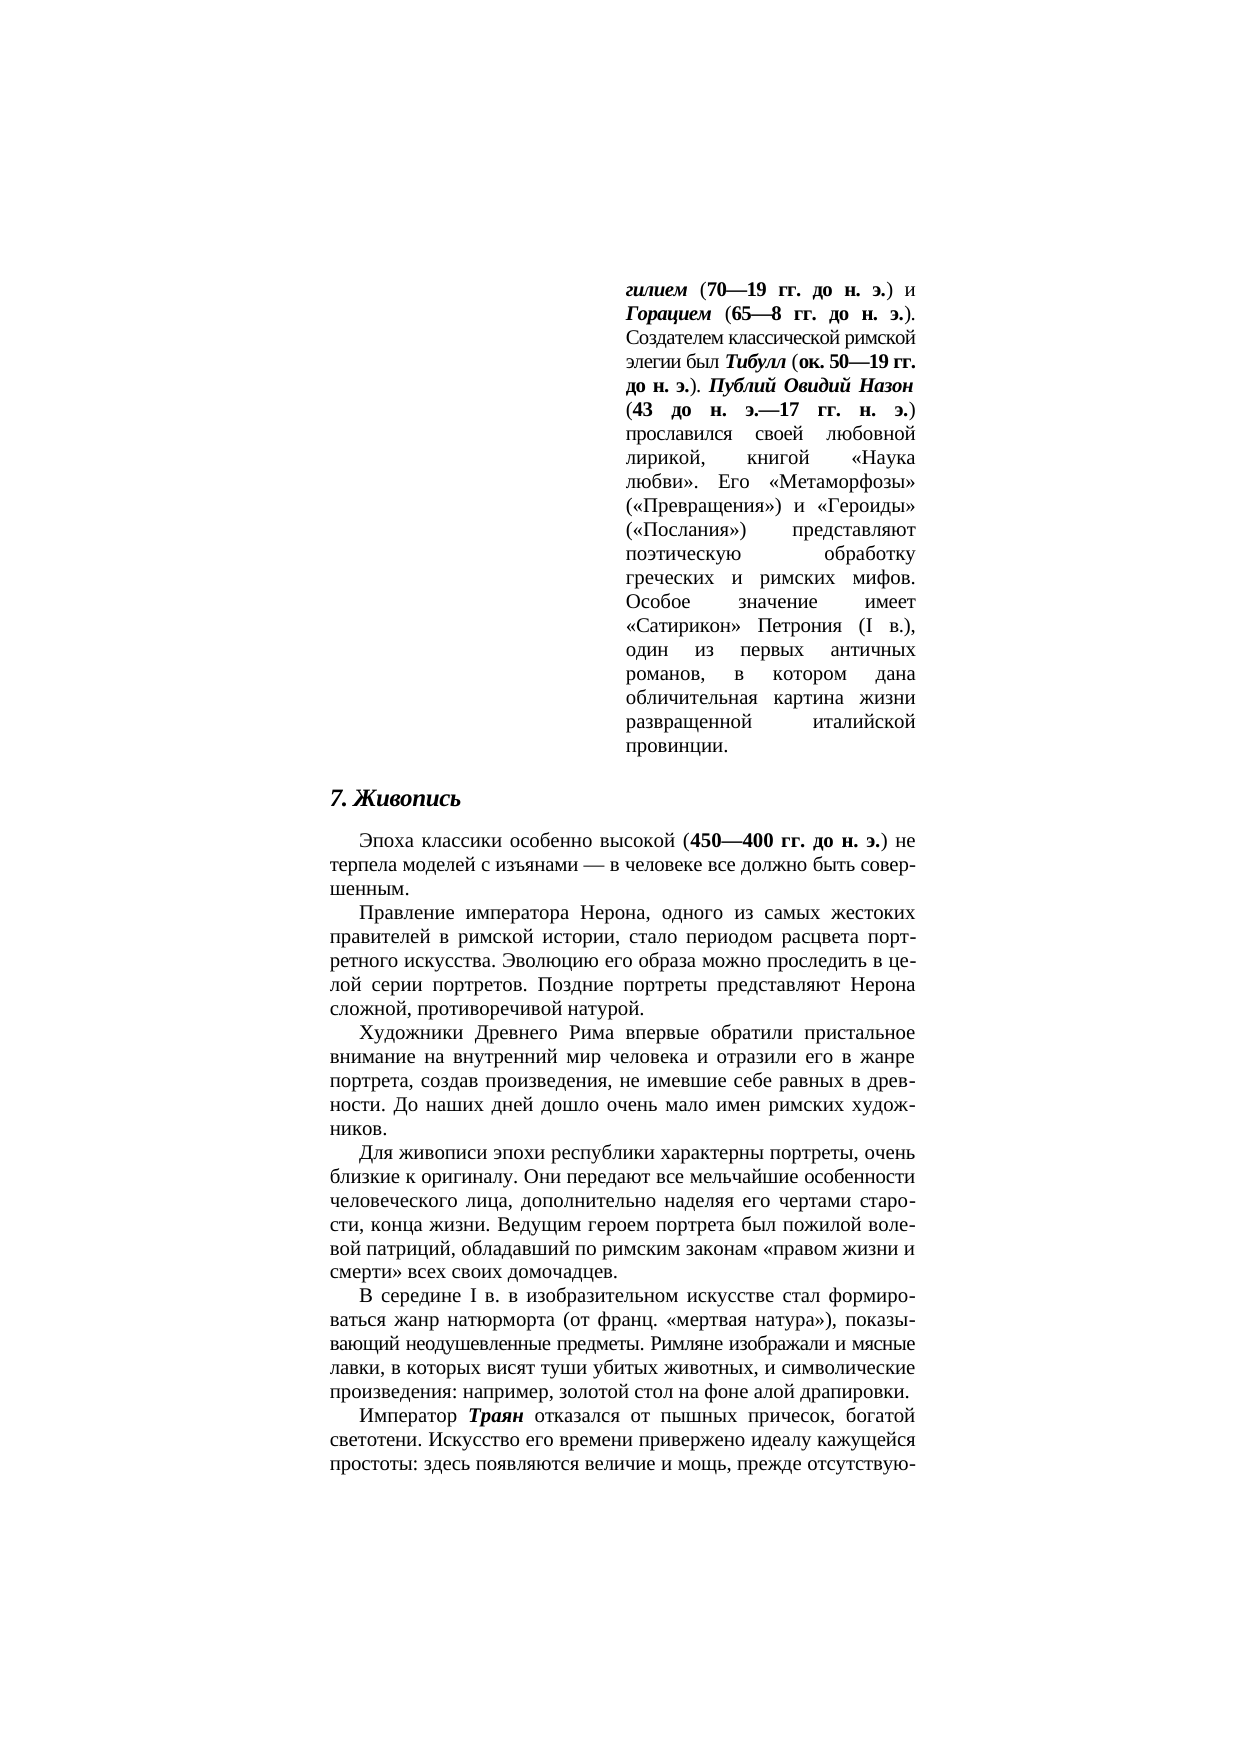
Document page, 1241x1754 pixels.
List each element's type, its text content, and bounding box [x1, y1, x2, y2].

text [329, 1403, 916, 1475]
text Художники Древнего Рима впервые обратили пристальное внимание на внутренний мир человека и отразили его в жанре портрета, создав произведения, не имевшие себе равных в древности. До наших дней дошло очень мало имен римских художников. [329, 1020, 916, 1140]
text Правление императора Нерона, одного из самых жестоких правителей в римской истории, стало периодом расцвета портретного искусства. Эволюцию его образа можно проследить в целой серии портретов. Поздние портреты представляют Нерона сложной, противоречивой натурой. [329, 900, 916, 1020]
text гилием (70—19 гг. до н. э.) и Горацием (65—8 гг. до н. э.). Создателем классической римской элегии был Тибулл (ок. 50—19 гг. до н. э.). Публий Овидий Назон (43 до н. э.—17 гг. н. э.) прославился своей любовной лирикой, книгой «Наука любви». Его «Метаморфозы» («Превращения») и «Героиды» («Послания») представляют поэтическую обработку греческих и римских мифов. Особое значение имеет «Сатирикон» Петрония (I в.), один из первых античных романов, в котором дана обличительная картина жизни развращенной италийской провинции. [626, 278, 916, 757]
text Для живописи эпохи республики характерны портреты, очень близкие к оригиналу. Они передают все мельчайшие особенности человеческого лица, дополнительно наделяя его чертами старости, конца жизни. Ведущим героем портрета был пожилой волевой патриций, обладавший по римским законам «правом жизни и смерти» всех своих домочадцев. [329, 1140, 916, 1284]
text В середине I в. в изобразительном искусстве стал формироваться жанр натюрморта (от франц. «мертвая натура»), показывающий неодушевленные предметы. Римляне изображали и мясные лавки, в которых висят туши убитых животных, и символические произведения: например, золотой стол на фоне алой драпировки. [329, 1284, 916, 1403]
text 7. Живопись [329, 783, 916, 812]
text Эпоха классики особенно высокой (450—400 гг. до н. э.) не терпела моделей с изъянами — в человеке все должно быть совершенным. [329, 828, 916, 900]
